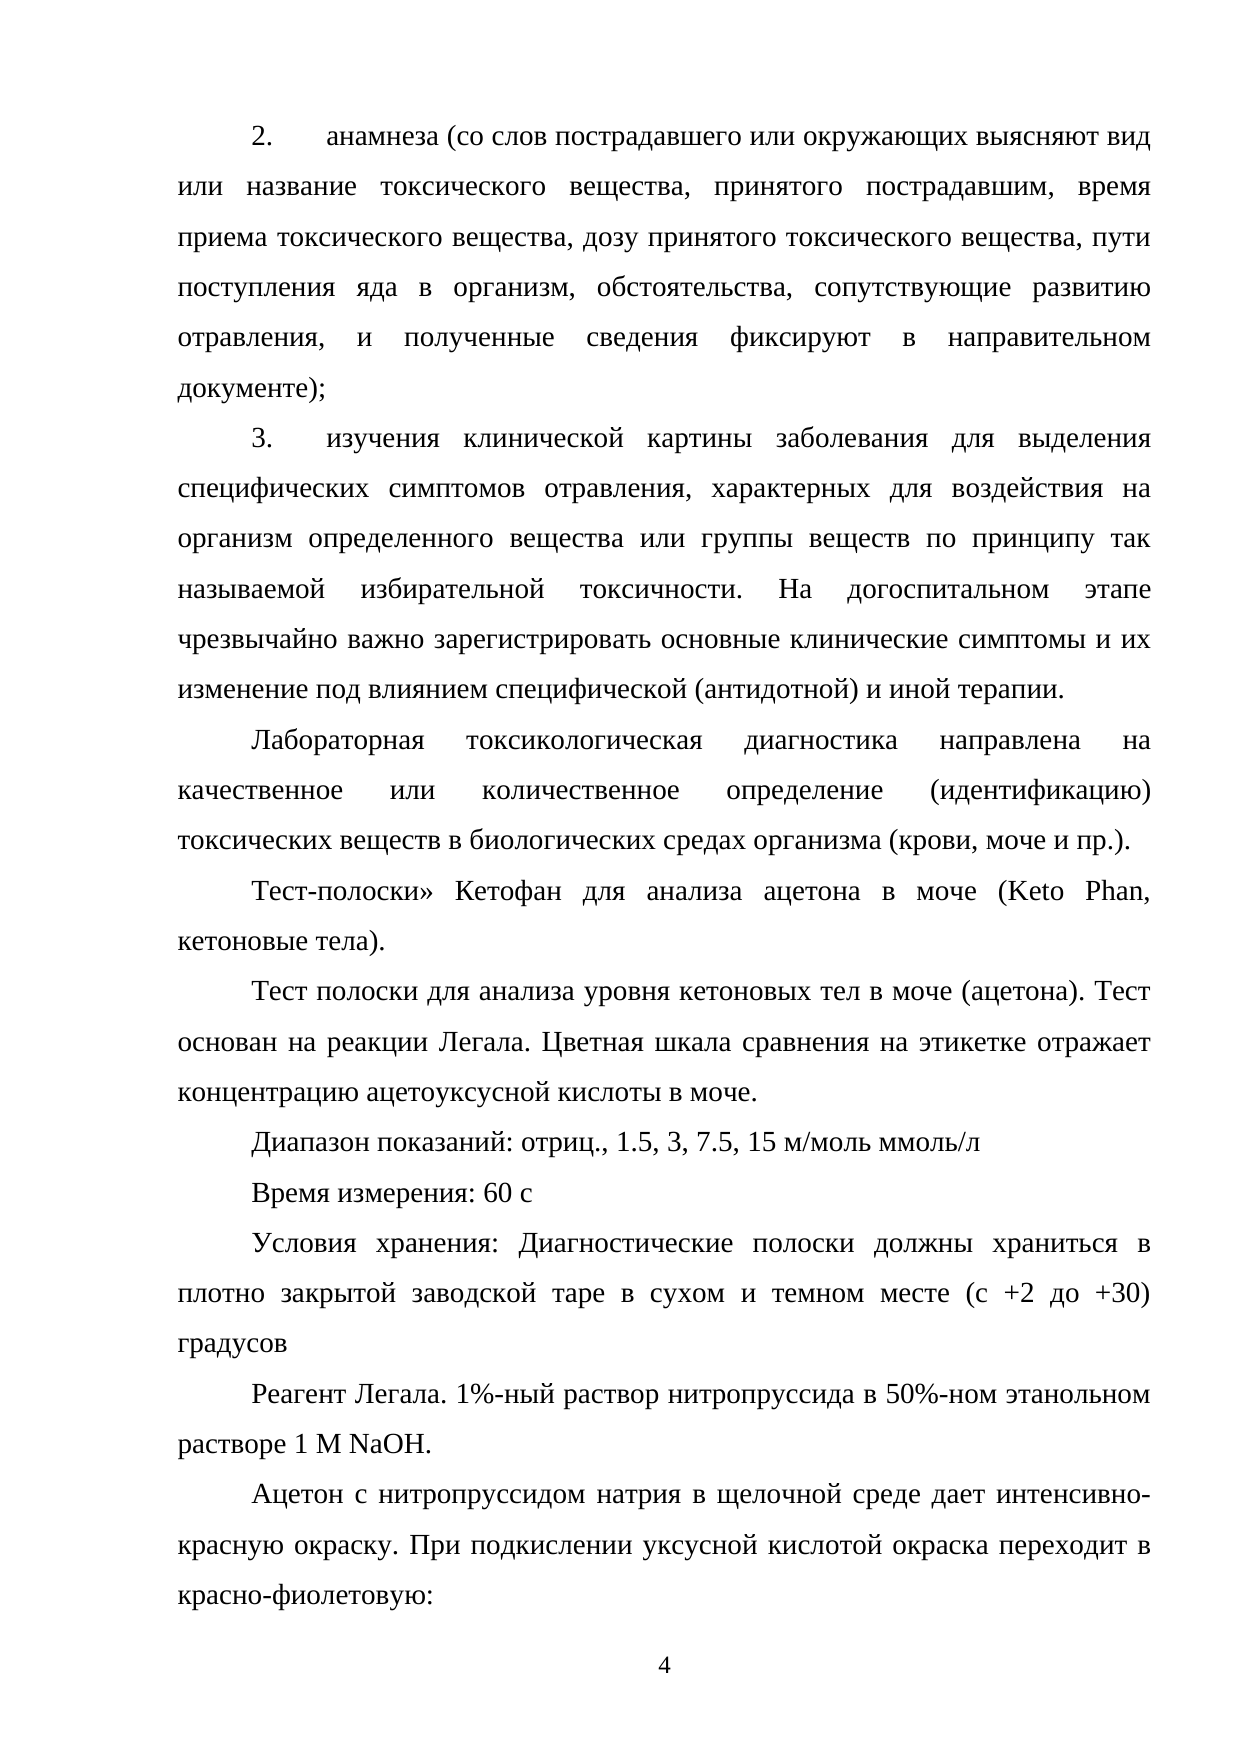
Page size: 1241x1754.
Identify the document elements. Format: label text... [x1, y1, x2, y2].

text Ацетон с нитропруссидом натрия в щелочной среде дает интенсивно-красную окраску. При подкислении уксусной кислотой окраска переходит в красно-фиолетовую: [177, 1477, 1152, 1611]
text Диапазон показаний: отриц., 1.5, 3, 7.5, 15 м/моль ммоль/л [177, 1124, 1152, 1158]
list анамнеза (со слов пострадавшего или окружающих выясняют вид или название токсического вещества, принятого пострадавшим, время приема токсического вещества, дозу принятого токсического вещества, пути поступления яда в организм, обстоятельства, сопутствующие развитию отравления, и полученные сведения фиксируют в направительном документе); [177, 118, 1152, 403]
text Условия хранения: Диагностические полоски должны храниться в плотно закрытой заводской таре в сухом и темном месте (с +2 до +30) градусов [177, 1225, 1152, 1359]
text Тест-полоски» Кетофан для анализа ацетона в моче (Keto Phan, кетоновые тела). [177, 873, 1152, 957]
text Реагент Легала. 1%-ный раствор нитропруссида в 50%-ном этанольном растворе NaOH. [177, 1376, 1152, 1460]
list изучения клинической картины заболевания для выделения специфических симптомов отравления, характерных для воздействия на организм определенного вещества или группы веществ по принципу так называемой избирательной токсичности. На догоспитальном этапе чрезвычайно важно зарегистрировать основные клинические симптомы и их изменение под влиянием специфической (антидотной) и иной терапии. [177, 420, 1152, 705]
text Время измерения: 60 с [177, 1175, 1152, 1208]
text Лабораторная токсикологическая диагностика направлена на качественное или количественное определение (идентификацию) токсических веществ в биологических средах организма (крови, моче и пр.). [177, 722, 1152, 856]
text Тест полоски для анализа уровня кетоновых тел в моче (ацетона). Тест основан на реакции Легала. Цветная шкала сравнения на этикетке отражает концентрацию ацетоуксусной кислоты в моче. [177, 973, 1152, 1108]
